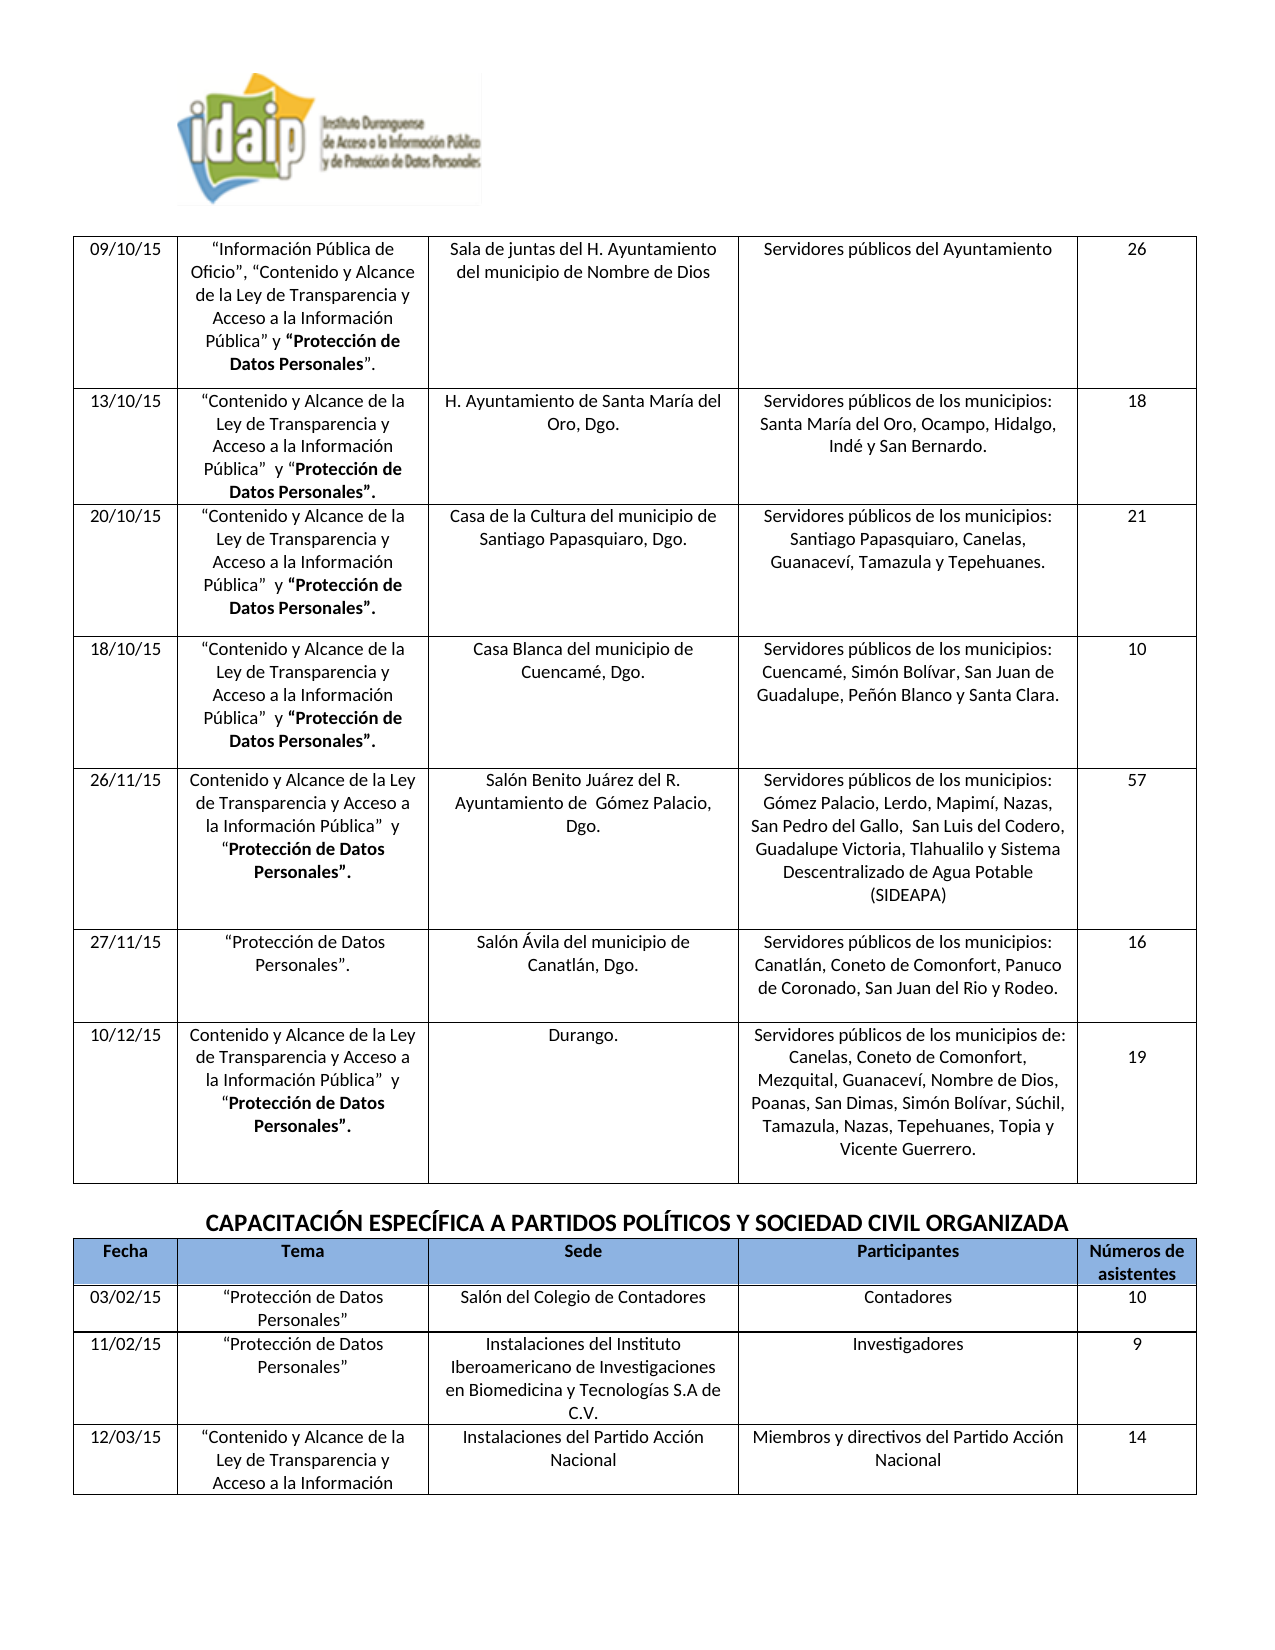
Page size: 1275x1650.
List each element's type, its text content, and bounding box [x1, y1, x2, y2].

table_cell 26/11/15 [74, 769, 177, 929]
table_cell 13/10/15 [74, 389, 177, 503]
table_cell 10/12/15 [74, 1023, 177, 1183]
table_cell Instalaciones del Partido Acción Nacional [429, 1425, 738, 1494]
table_cell 10 [1078, 637, 1196, 768]
table_cell 27/11/15 [74, 930, 177, 1022]
table_cell Miembros y directivos del Partido Acción Nacional [739, 1425, 1077, 1494]
table_cell “Protección de Datos Personales” [178, 1333, 428, 1424]
table_header Tema [178, 1239, 428, 1284]
table_cell Salón del Colegio de Contadores [429, 1286, 738, 1331]
table_cell 14 [1078, 1425, 1196, 1494]
table_cell Instalaciones del Instituto Iberoamericano de Investigaciones en Biomedicina y Tecnologías S.A de C.V. [429, 1333, 738, 1424]
table_cell 12/03/15 [74, 1425, 177, 1494]
table_cell Servidores públicos de los municipios: Santiago Papasquiaro, Canelas, Guanaceví, Tamazula y Tepehuanes. [739, 505, 1077, 636]
table_cell 18 [1078, 389, 1196, 458]
table_cell Sala de juntas del H. Ayuntamiento del municipio de Nombre de Dios [429, 237, 738, 388]
table_cell “Protección de Datos Personales”. [178, 930, 428, 1022]
table_cell Servidores públicos de los municipios de: Canelas, Coneto de Comonfort, Mezquital, Guanaceví, Nombre de Dios, Poanas, San Dimas, Simón Bolívar, Súchil, Tamazula, Nazas, Tepehuanes, Topia y Vicente Guerrero. [739, 1023, 1077, 1183]
table_cell “Contenido y Alcance de la Ley de Transparencia y Acceso a la Información Pública” y “Protección de Datos Personales”. [178, 637, 428, 768]
table_cell Salón Ávila del municipio de Canatlán, Dgo. [429, 930, 738, 1022]
table_cell Contenido y Alcance de la Ley de Transparencia y Acceso a la Información Pública” y “Protección de Datos Personales”. [178, 1023, 428, 1183]
picture [177, 73, 496, 220]
table_cell [739, 458, 1077, 503]
table_cell Investigadores [739, 1333, 1077, 1424]
table_cell Salón Benito Juárez del R. Ayuntamiento de Gómez Palacio, Dgo. [429, 769, 738, 929]
table_cell 9 [1078, 1333, 1196, 1424]
table_cell “Protección de Datos Personales” [178, 1286, 428, 1331]
table_header Sede [429, 1239, 738, 1284]
table_cell Contadores [739, 1286, 1077, 1331]
table_cell Servidores públicos de los municipios: Canatlán, Coneto de Comonfort, Panuco de Coronado, San Juan del Rio y Rodeo. [739, 930, 1077, 1022]
table_cell Casa de la Cultura del municipio de Santiago Papasquiaro, Dgo. [429, 505, 738, 636]
table_cell Servidores públicos de los municipios: Santa María del Oro, Ocampo, Hidalgo, Indé y San Bernardo. [739, 389, 1077, 458]
table_cell 20/10/15 [74, 505, 177, 636]
table_cell 18/10/15 [74, 637, 177, 768]
table_cell 16 [1078, 930, 1196, 1022]
table_cell H. Ayuntamiento de Santa María del Oro, Dgo. [429, 389, 738, 503]
table_cell Servidores públicos de los municipios: Gómez Palacio, Lerdo, Mapimí, Nazas, San Pedro del Gallo, San Luis del Codero, Guadalupe Victoria, Tlahualilo y Sistema Descentralizado de Agua Potable (SIDEAPA) [739, 769, 1077, 929]
table_cell 03/02/15 [74, 1286, 177, 1331]
table_cell Servidores públicos de los municipios: Cuencamé, Simón Bolívar, San Juan de Guadalupe, Peñón Blanco y Santa Clara. [739, 637, 1077, 768]
table_cell 11/02/15 [74, 1333, 177, 1424]
table_cell 19 [1078, 1023, 1196, 1183]
table_cell [1078, 458, 1196, 503]
table_cell Contenido y Alcance de la Ley de Transparencia y Acceso a la Información Pública” y “Protección de Datos Personales”. [178, 769, 428, 929]
table_header Fecha [74, 1239, 177, 1284]
table_cell “Contenido y Alcance de la Ley de Transparencia y Acceso a la Información Pública” y “Protección de Datos Personales”. [178, 505, 428, 636]
table_cell “Contenido y Alcance de la Ley de Transparencia y Acceso a la Información Pública” y “Protección de Datos Personales”. [178, 389, 428, 503]
table_cell 26 [1078, 237, 1196, 388]
table_cell Durango. [429, 1023, 738, 1183]
table_cell “Contenido y Alcance de la Ley de Transparencia y Acceso a la Información Pública” y “Protección de Datos Personales” [178, 1425, 428, 1494]
table_header Participantes [739, 1239, 1077, 1284]
table_cell Servidores públicos del Ayuntamiento [739, 237, 1077, 388]
table_cell 21 [1078, 505, 1196, 636]
table_cell 10 [1078, 1286, 1196, 1331]
table_cell Casa Blanca del municipio de Cuencamé, Dgo. [429, 637, 738, 768]
table_cell 09/10/15 [74, 237, 177, 388]
table_header Números de asistentes [1078, 1239, 1196, 1284]
table_cell 57 [1078, 769, 1196, 929]
text CAPACITACIÓN ESPECÍFICA A PARTIDOS POLÍTICOS Y SOCIEDAD CIVIL ORGANIZADA [177, 1207, 1098, 1238]
